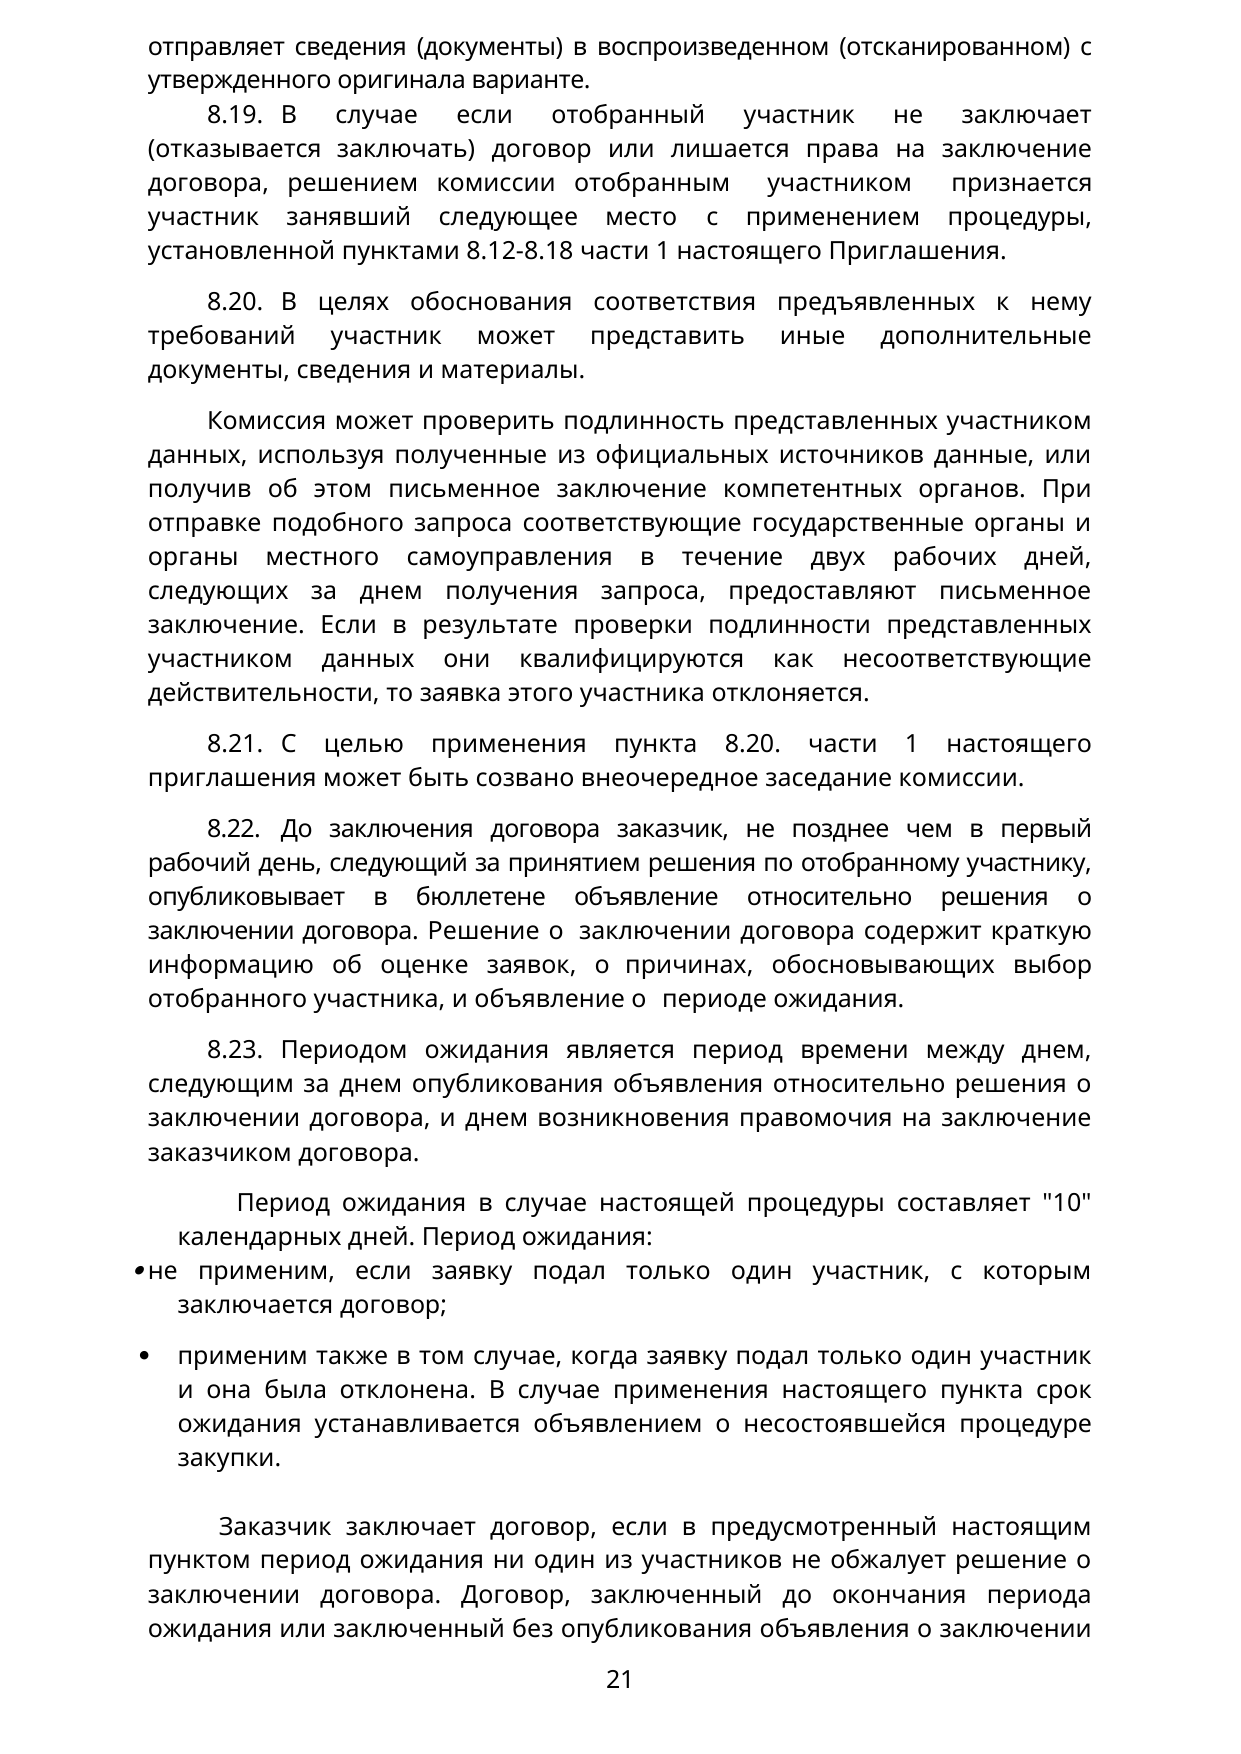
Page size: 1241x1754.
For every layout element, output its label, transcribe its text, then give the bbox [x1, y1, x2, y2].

text Комиссия может проверить подлинность представленных участником данных, используя полученные из официальных источников данные, или получив об этом письменное заключение компетентных органов. При отправке подобного запроса соответствующие государственные органы и органы местного самоуправления в течение двух рабочих дней, следующих за днем получения запроса, предоставляют письменное заключение. Если в результате проверки подлинности представленных участником данных они квалифицируются как несоответствующие действительности, то заявка этого участника отклоняется. [148, 402, 1092, 709]
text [148, 28, 1092, 96]
text Период ожидания в случае настоящей процедуры составляет "10" календарных дней. Период ожидания: [177, 1185, 1092, 1253]
text 8.19. В случае если отобранный участник не заключает (отказывается заключать) договор или лишается права на заключение договора, решением комиссии отобранным участником признается участник занявший следующее место с применением процедуры, установленной пунктами 8.12-8.18 части 1 настоящего Приглашения. [148, 96, 1092, 267]
list применим также в том случае, когда заявку подал только один участник и она была отклонена. В случае применения настоящего пункта срок ожидания устанавливается объявлением о несостоявшейся процедуре закупки. [140, 1338, 1092, 1474]
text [148, 1508, 1092, 1644]
text 8.22. До заключения договора заказчик, не позднее чем в первый рабочий день, следующий за принятием решения по отобранному участнику, опубликовывает в бюллетене объявление относительно решения о заключении договора. Решение о заключении договора содержит краткую информацию об оценке заявок, о причинах, обосновывающих выбор отобранного участника, и объявление о периоде ожидания. [148, 810, 1092, 1015]
text 8.23. Периодом ожидания является период времени между днем, следующим за днем опубликования объявления относительно решения о заключении договора, и днем возникновения правомочия на заключение заказчиком договора. [148, 1032, 1092, 1168]
text 8.20. В целях обоснования соответствия предъявленных к нему требований участник может представить иные дополнительные документы, сведения и материалы. [148, 283, 1092, 386]
list не применим, если заявку подал только один участник, с которым заключается договор; [133, 1253, 1092, 1321]
text 8.21. С целью применения пункта 8.20. части 1 настоящего приглашения может быть созвано внеочередное заседание комиссии. [148, 726, 1092, 794]
